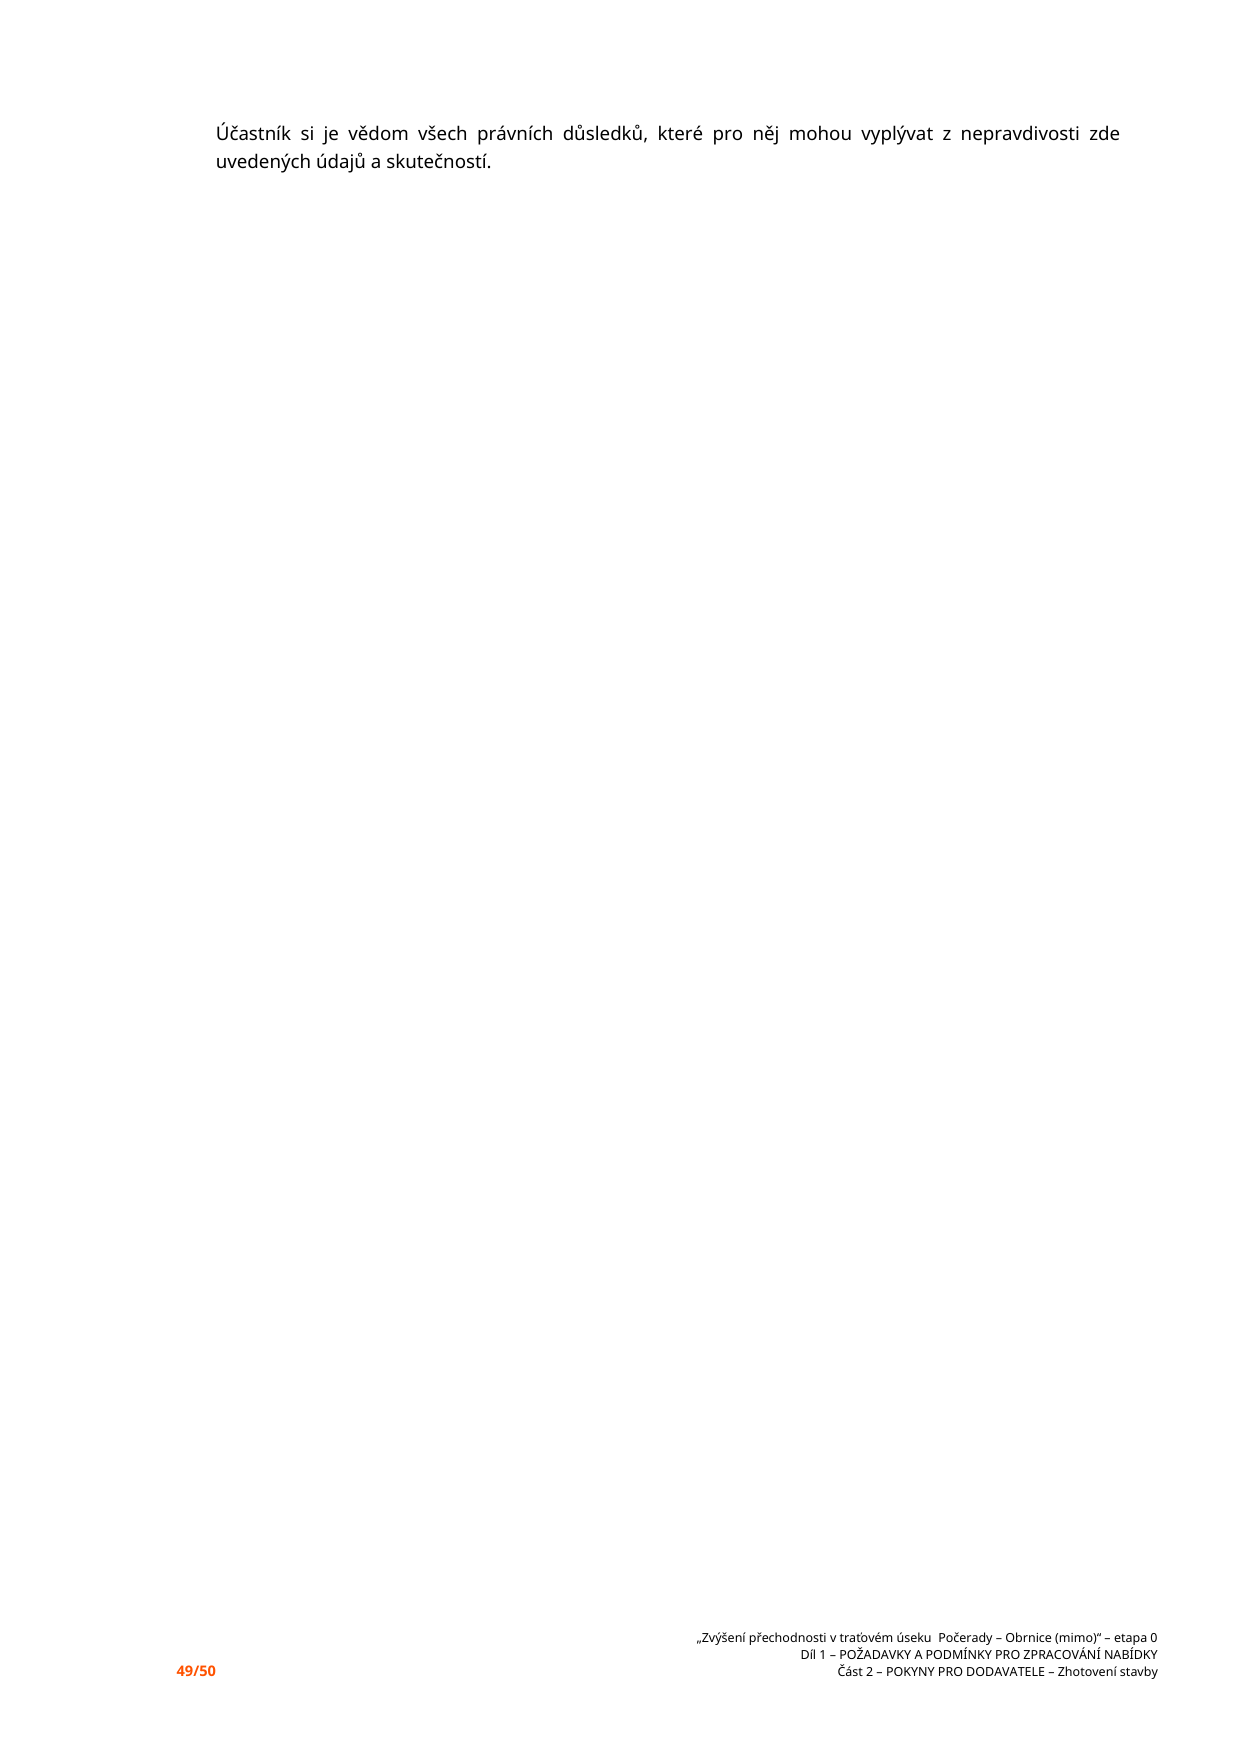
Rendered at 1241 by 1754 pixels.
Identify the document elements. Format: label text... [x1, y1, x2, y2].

text Účastník si je vědom všech právních důsledků, které pro něj mohou vyplývat z nepravdivosti zde uvedených údajů a skutečností. [216, 121, 1122, 174]
